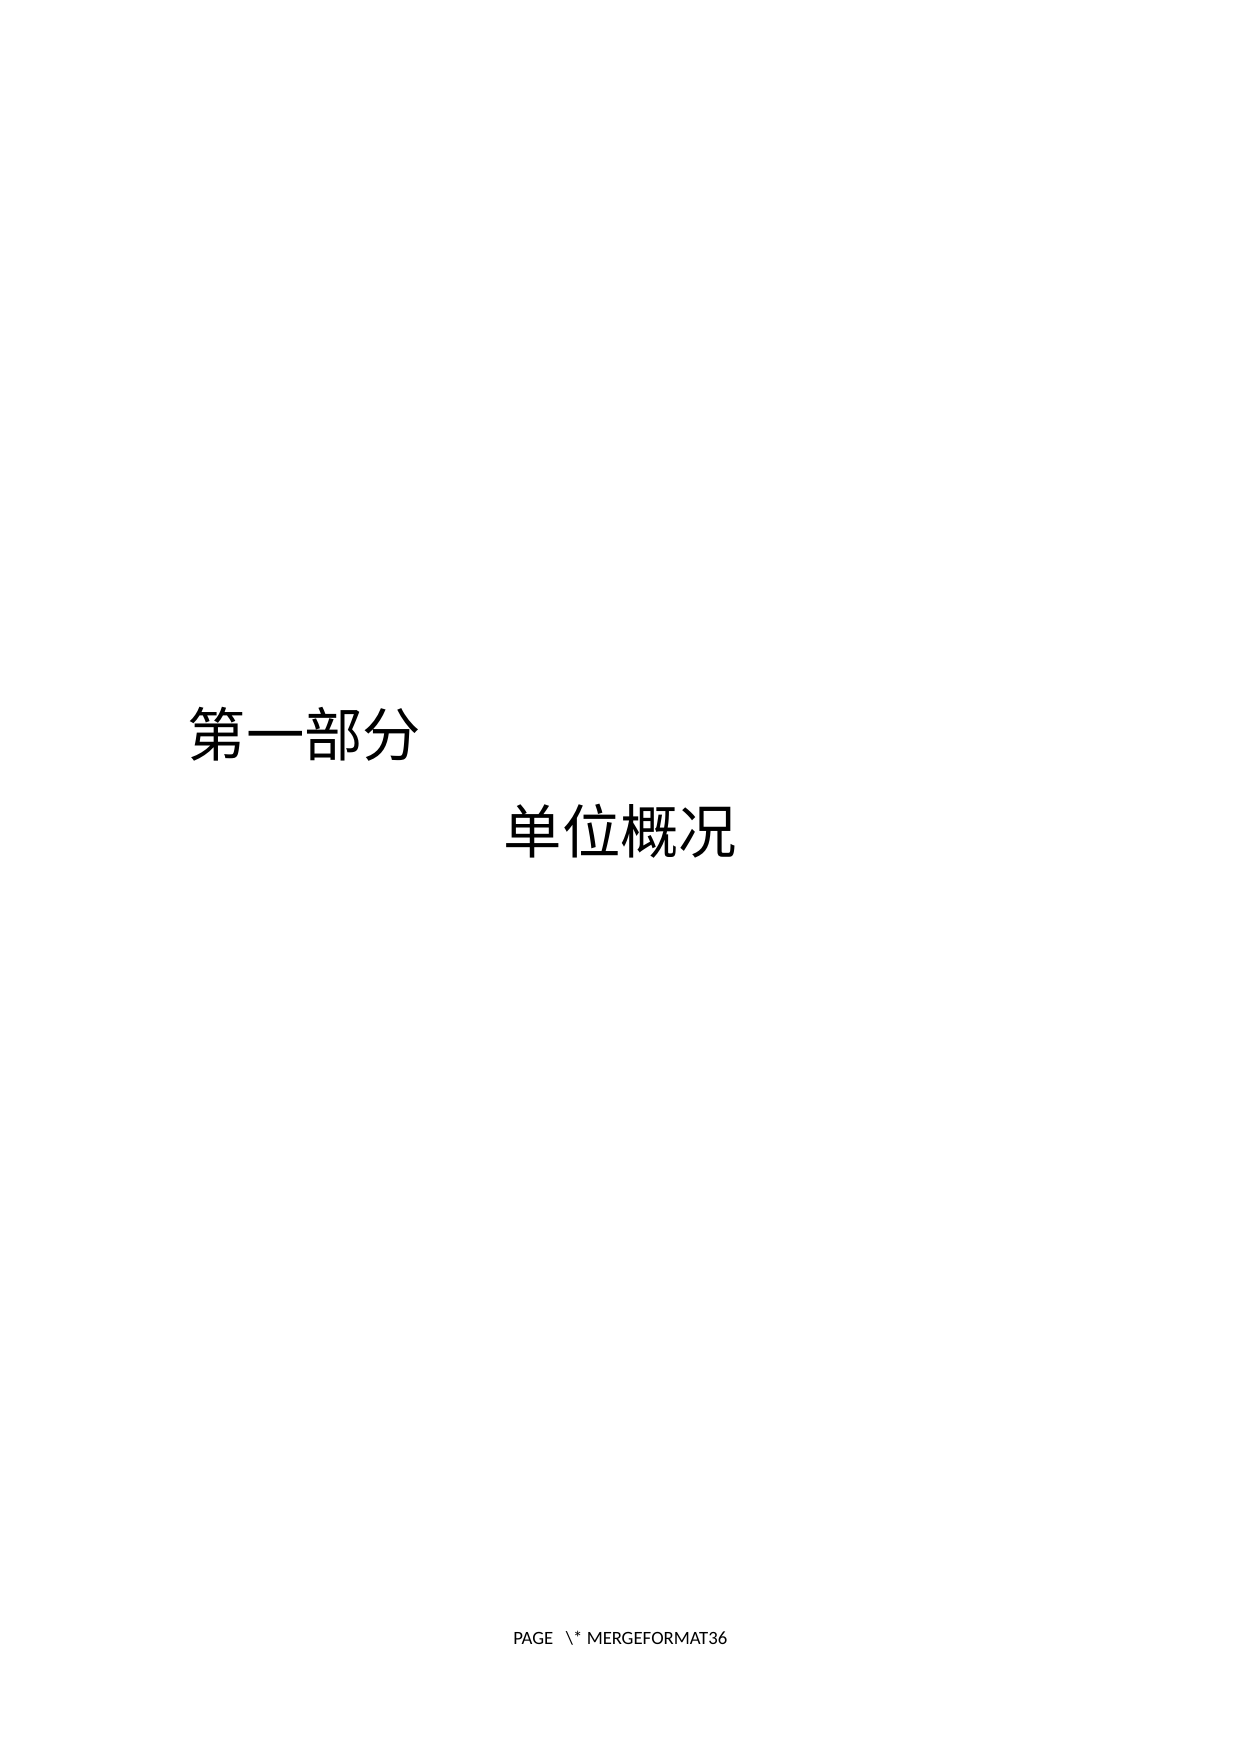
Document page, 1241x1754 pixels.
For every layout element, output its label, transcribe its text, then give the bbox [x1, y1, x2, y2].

text 单位概况 [187, 779, 1053, 877]
text 第一部分 [187, 682, 1053, 779]
